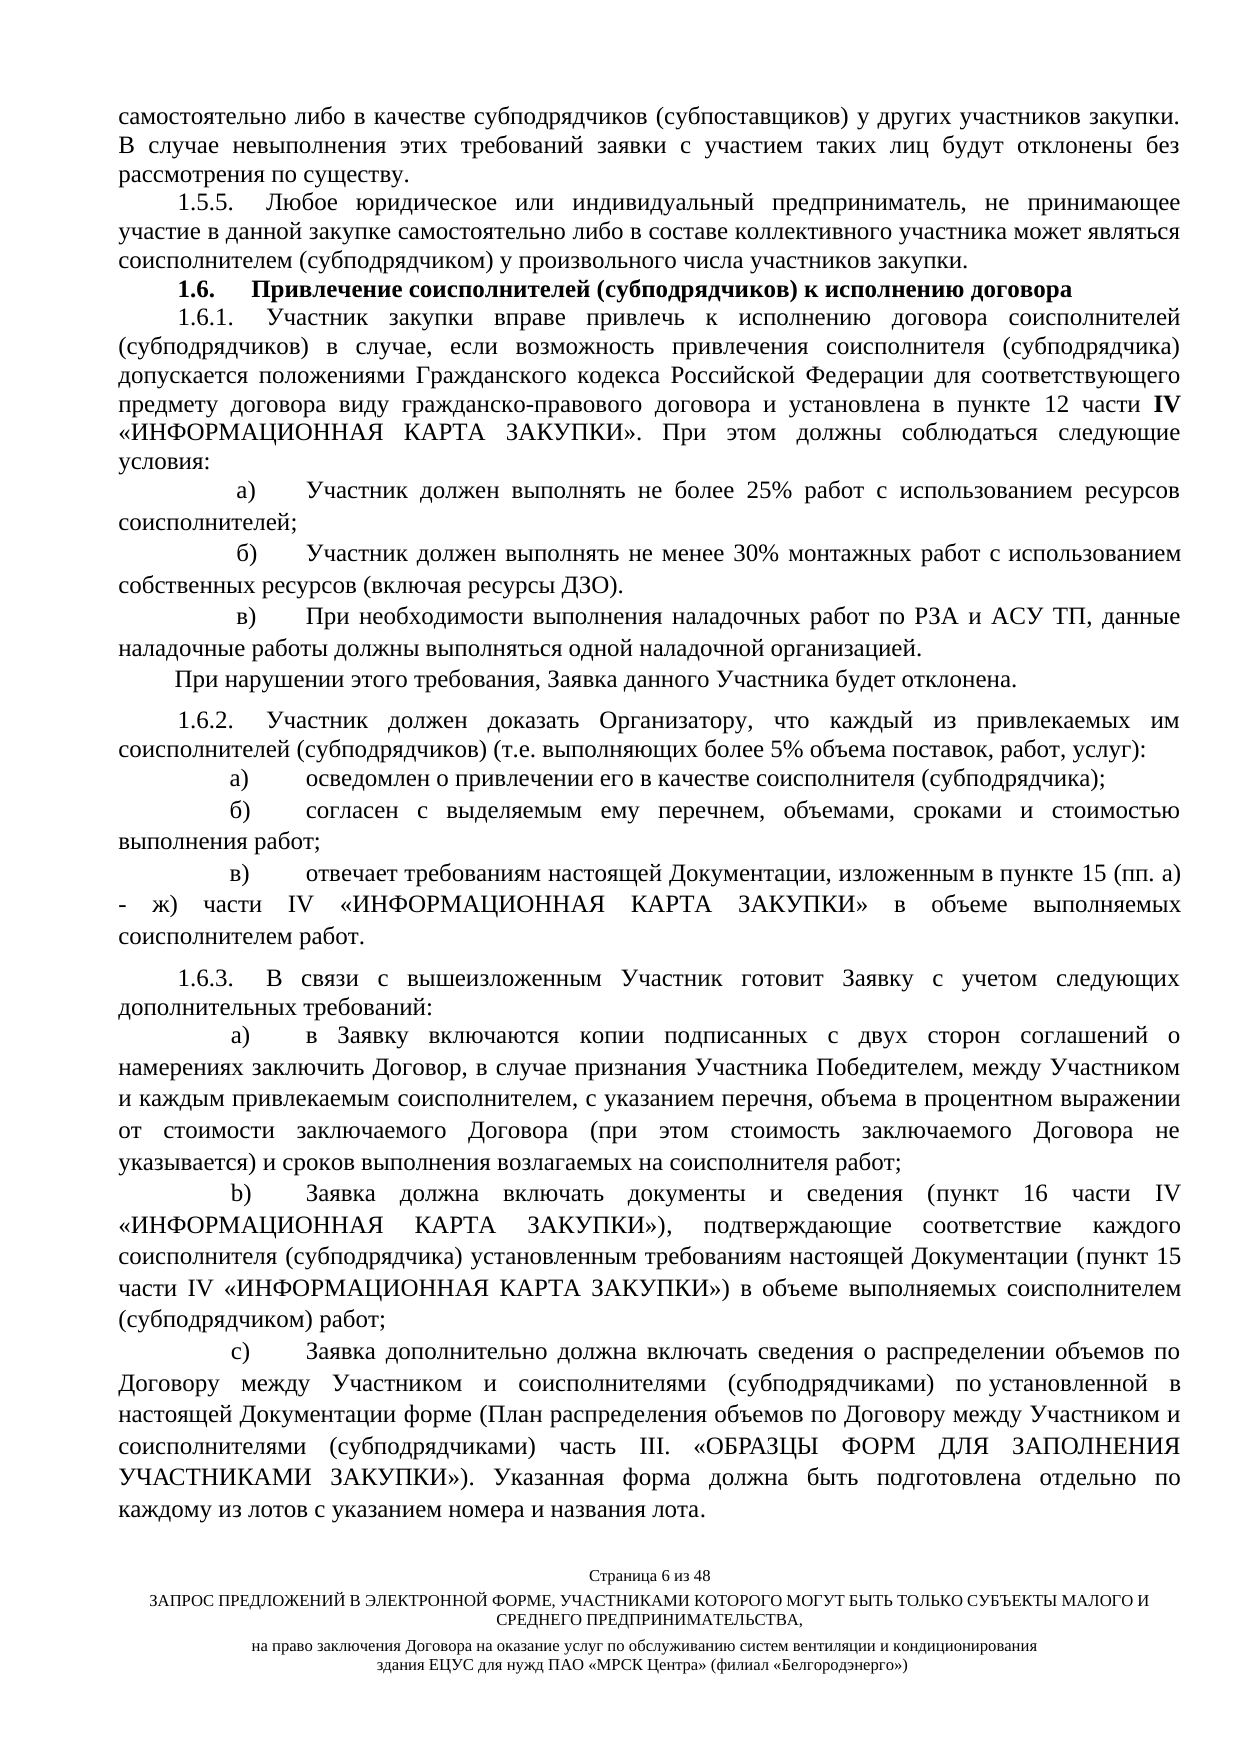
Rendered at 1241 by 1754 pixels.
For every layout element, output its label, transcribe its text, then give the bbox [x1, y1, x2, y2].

list При необходимости выполнения наладочных работ по РЗА и АСУ ТП, данные наладочные работы должны выполняться одной наладочной организацией. [118, 601, 1181, 662]
subtitle Привлечение соисполнителей (субподрядчиков) к исполнению договора [118, 274, 1181, 302]
list осведомлен о привлечении его в качестве соисполнителя (субподрядчика); [118, 763, 1181, 792]
list согласен с выделяемым ему перечнем, объемами, сроками и стоимостью выполнения работ; [118, 795, 1181, 855]
subtitle Участник должен доказать Организатору, что каждый из привлекаемых им соисполнителей (субподрядчиков) (т.е. выполняющих более 5% объема поставок, работ, услуг): [118, 706, 1181, 763]
text При нарушении этого требования, Заявка данного Участника будет отклонена. [174, 664, 1181, 693]
list Участник должен выполнять не менее 30% монтажных работ c использованием собственных ресурсов (включая ресурсы ДЗО). [118, 538, 1181, 598]
list Участник должен выполнять не более 25% работ c использованием ресурсов соисполнителей; [118, 475, 1181, 535]
list Заявка дополнительно должна включать сведения о распределении объемов по Договору между Участником и соисполнителями (субподрядчиками) по установленной в настоящей Документации форме (План распределения объемов по Договору между Участником и соисполнителями (субподрядчиками) часть III. «ОБРАЗЦЫ ФОРМ ДЛЯ ЗАПОЛНЕНИЯ УЧАСТНИКАМИ ЗАКУПКИ»). Указанная форма должна быть подготовлена отдельно по каждому из лотов с указанием номера и названия лота. [118, 1336, 1181, 1523]
subtitle В связи с вышеизложенным Участник готовит Заявку с учетом следующих дополнительных требований: [118, 963, 1181, 1020]
list в Заявку включаются копии подписанных с двух сторон соглашений о намерениях заключить Договор, в случае признания Участника Победителем, между Участником и каждым привлекаемым соисполнителем, с указанием перечня, объема в процентном выражении от стоимости заключаемого Договора (при этом стоимость заключаемого Договора не указывается) и сроков выполнения возлагаемых на соисполнителя работ; [118, 1020, 1181, 1175]
list отвечает требованиям настоящей Документации, изложенным в пункте 15 (пп. а) - ж) части IV «ИНФОРМАЦИОННАЯ КАРТА ЗАКУПКИ» в объеме выполняемых соисполнителем работ. [118, 858, 1181, 950]
subtitle Участник закупки вправе привлечь к исполнению договора соисполнителей (субподрядчиков) в случае, если возможность привлечения соисполнителя (субподрядчика) допускается положениями Гражданского кодекса Российской Федерации для соответствующего предмету договора виду гражданско-правового договора и установлена в пункте 12 части IV «ИНФОРМАЦИОННАЯ КАРТА ЗАКУПКИ». При этом должны соблюдаться следующие условия: [118, 302, 1181, 475]
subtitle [118, 101, 1181, 187]
subtitle Любое юридическое или индивидуальный предприниматель, не принимающее участие в данной закупке самостоятельно либо в составе коллективного участника может являться соисполнителем (субподрядчиком) у произвольного числа участников закупки. [118, 187, 1181, 274]
list Заявка должна включать документы и сведения (пункт 16 части IV «ИНФОРМАЦИОННАЯ КАРТА ЗАКУПКИ»), подтверждающие соответствие каждого соисполнителя (субподрядчика) установленным требованиям настоящей Документации (пункт 15 части IV «ИНФОРМАЦИОННАЯ КАРТА ЗАКУПКИ») в объеме выполняемых соисполнителем (субподрядчиком) работ; [118, 1178, 1181, 1333]
